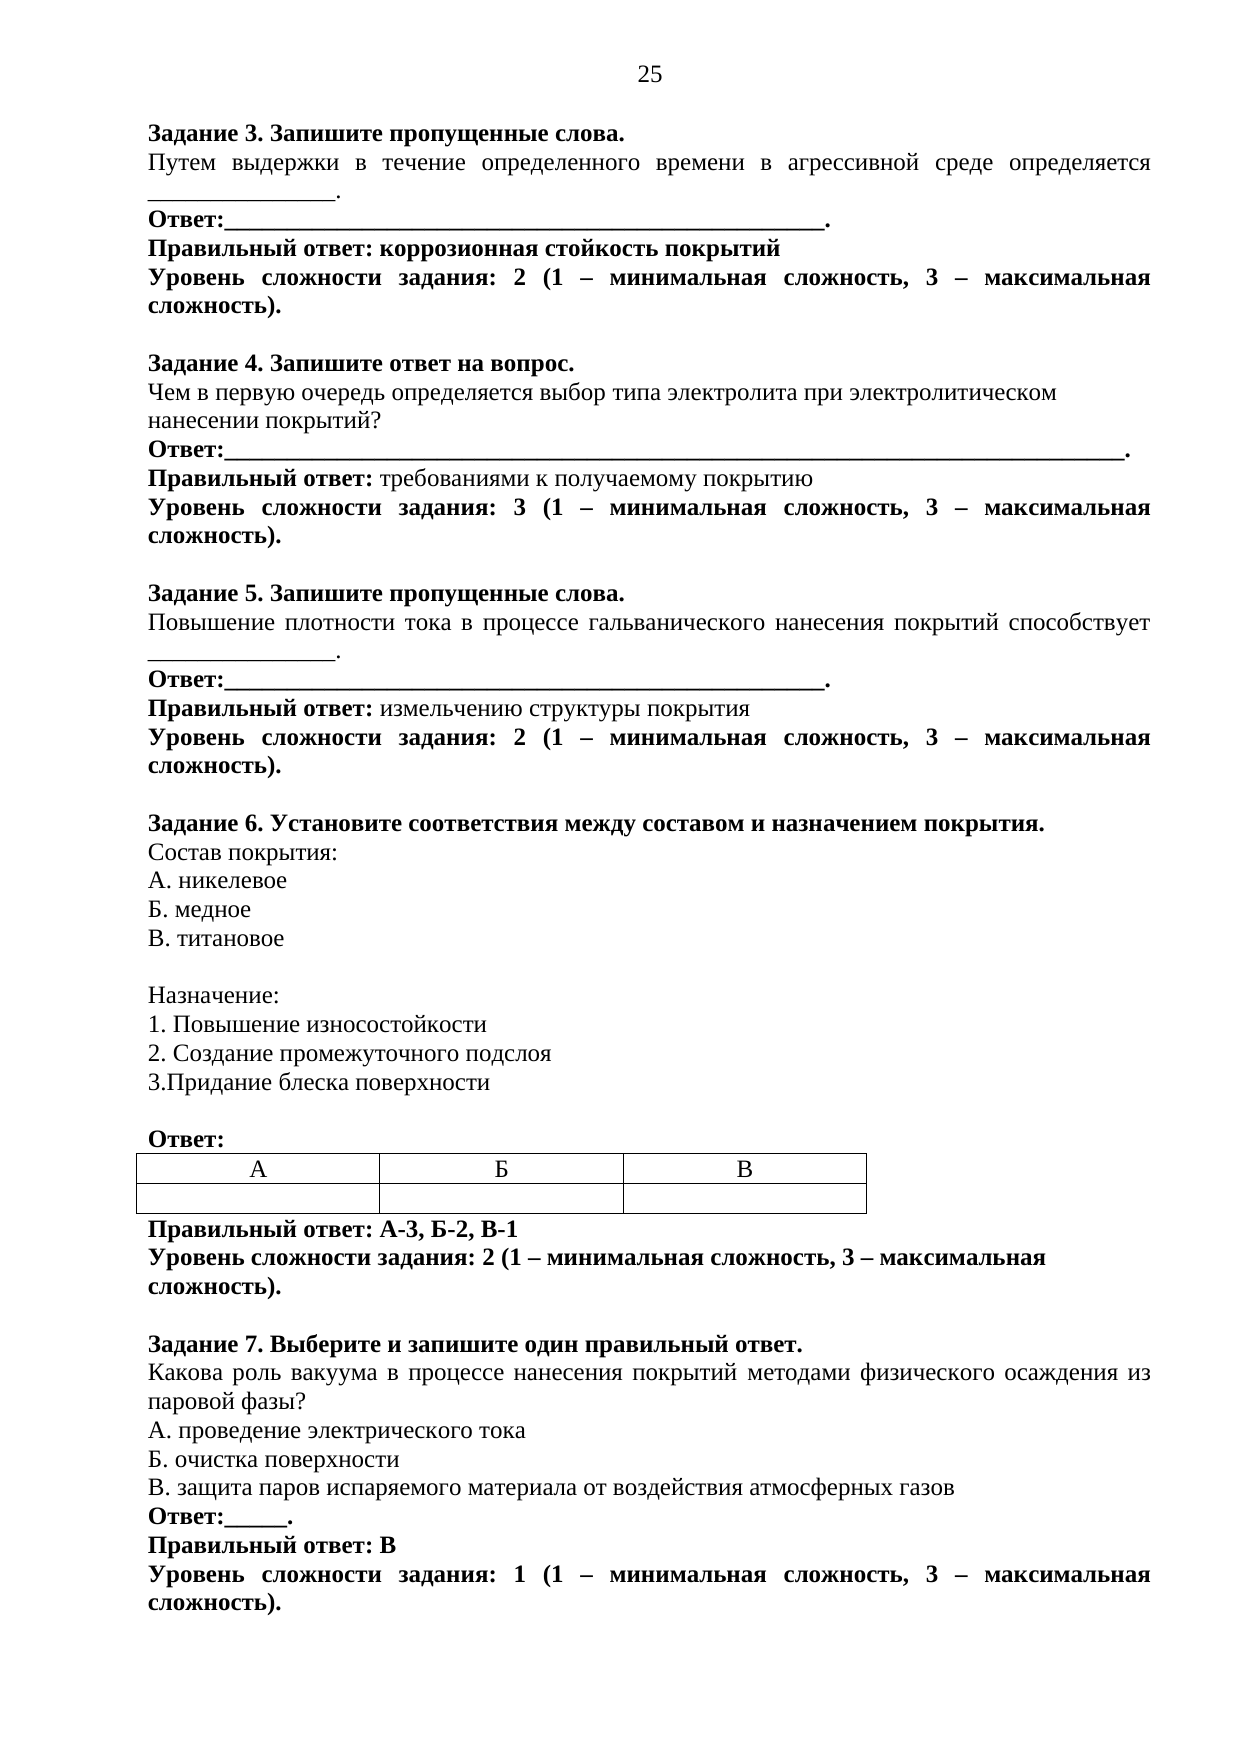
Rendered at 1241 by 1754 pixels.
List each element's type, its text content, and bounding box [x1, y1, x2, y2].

text Задание 6. Установите соответствия между составом и назначением покрытия. [148, 808, 1152, 837]
text Задание 4. Запишите ответ на вопрос. [148, 348, 1152, 377]
text Б. очистка поверхности [148, 1444, 1152, 1472]
table_cell [380, 1184, 623, 1213]
text Правильный ответ: требованиями к получаемому покрытию [148, 463, 1152, 492]
text Какова роль вакуума в процессе нанесения покрытий методами физического осаждения из паровой фазы? [148, 1357, 1152, 1415]
text Задание 5. Запишите пропущенные слова. [148, 578, 1152, 607]
text Повышение плотности тока в процессе гальванического нанесения покрытий способствует _______________. [148, 607, 1152, 664]
text А. проведение электрического тока [148, 1415, 1152, 1444]
text Путем выдержки в течение определенного времени в агрессивной среде определяется _______________. [148, 147, 1152, 204]
text Уровень сложности задания: 2 (1 – минимальная сложность, 3 – максимальная сложность). [148, 262, 1152, 319]
text Задание 3. Запишите пропущенные слова. [148, 118, 1152, 147]
text Ответ: [148, 1124, 1152, 1153]
text Назначение: [148, 981, 1152, 1009]
text Чем в первую очередь определяется выбор типа электролита при электролитическом нанесении покрытий? [148, 377, 1152, 434]
text А. никелевое [148, 866, 1152, 894]
text Правильный ответ: А-3, Б-2, В-1 [148, 1214, 1152, 1242]
text Правильный ответ: измельчению структуры покрытия [148, 693, 1152, 722]
text Уровень сложности задания: 3 (1 – минимальная сложность, 3 – максимальная сложность). [148, 492, 1152, 549]
text Ответ:________________________________________________________________________. [148, 434, 1152, 463]
text Правильный ответ: коррозионная стойкость покрытий [148, 233, 1152, 262]
table_header А [137, 1154, 379, 1183]
text Ответ:________________________________________________. [148, 664, 1152, 693]
table_cell [624, 1184, 866, 1213]
text Состав покрытия: [148, 837, 1152, 866]
table_header Б [380, 1154, 623, 1183]
text Уровень сложности задания: 1 (1 – минимальная сложность, 3 – максимальная сложность). [148, 1559, 1152, 1616]
text В. защита паров испаряемого материала от воздействия атмосферных газов [148, 1472, 1152, 1501]
text Ответ:_____. [148, 1501, 1152, 1530]
text 1. Повышение износостойкости [148, 1009, 1152, 1038]
text Задание 7. Выберите и запишите один правильный ответ. [148, 1329, 1152, 1357]
text Уровень сложности задания: 2 (1 – минимальная сложность, 3 – максимальная сложность). [148, 1242, 1152, 1300]
text 3.Придание блеска поверхности [148, 1067, 1152, 1096]
table_header В [624, 1154, 866, 1183]
text Правильный ответ: В [148, 1530, 1152, 1559]
text Ответ:________________________________________________. [148, 204, 1152, 233]
text Уровень сложности задания: 2 (1 – минимальная сложность, 3 – максимальная сложность). [148, 722, 1152, 779]
text В. титановое [148, 923, 1152, 952]
text Б. медное [148, 894, 1152, 923]
text 2. Создание промежуточного подслоя [148, 1038, 1152, 1067]
table_cell [137, 1184, 379, 1213]
